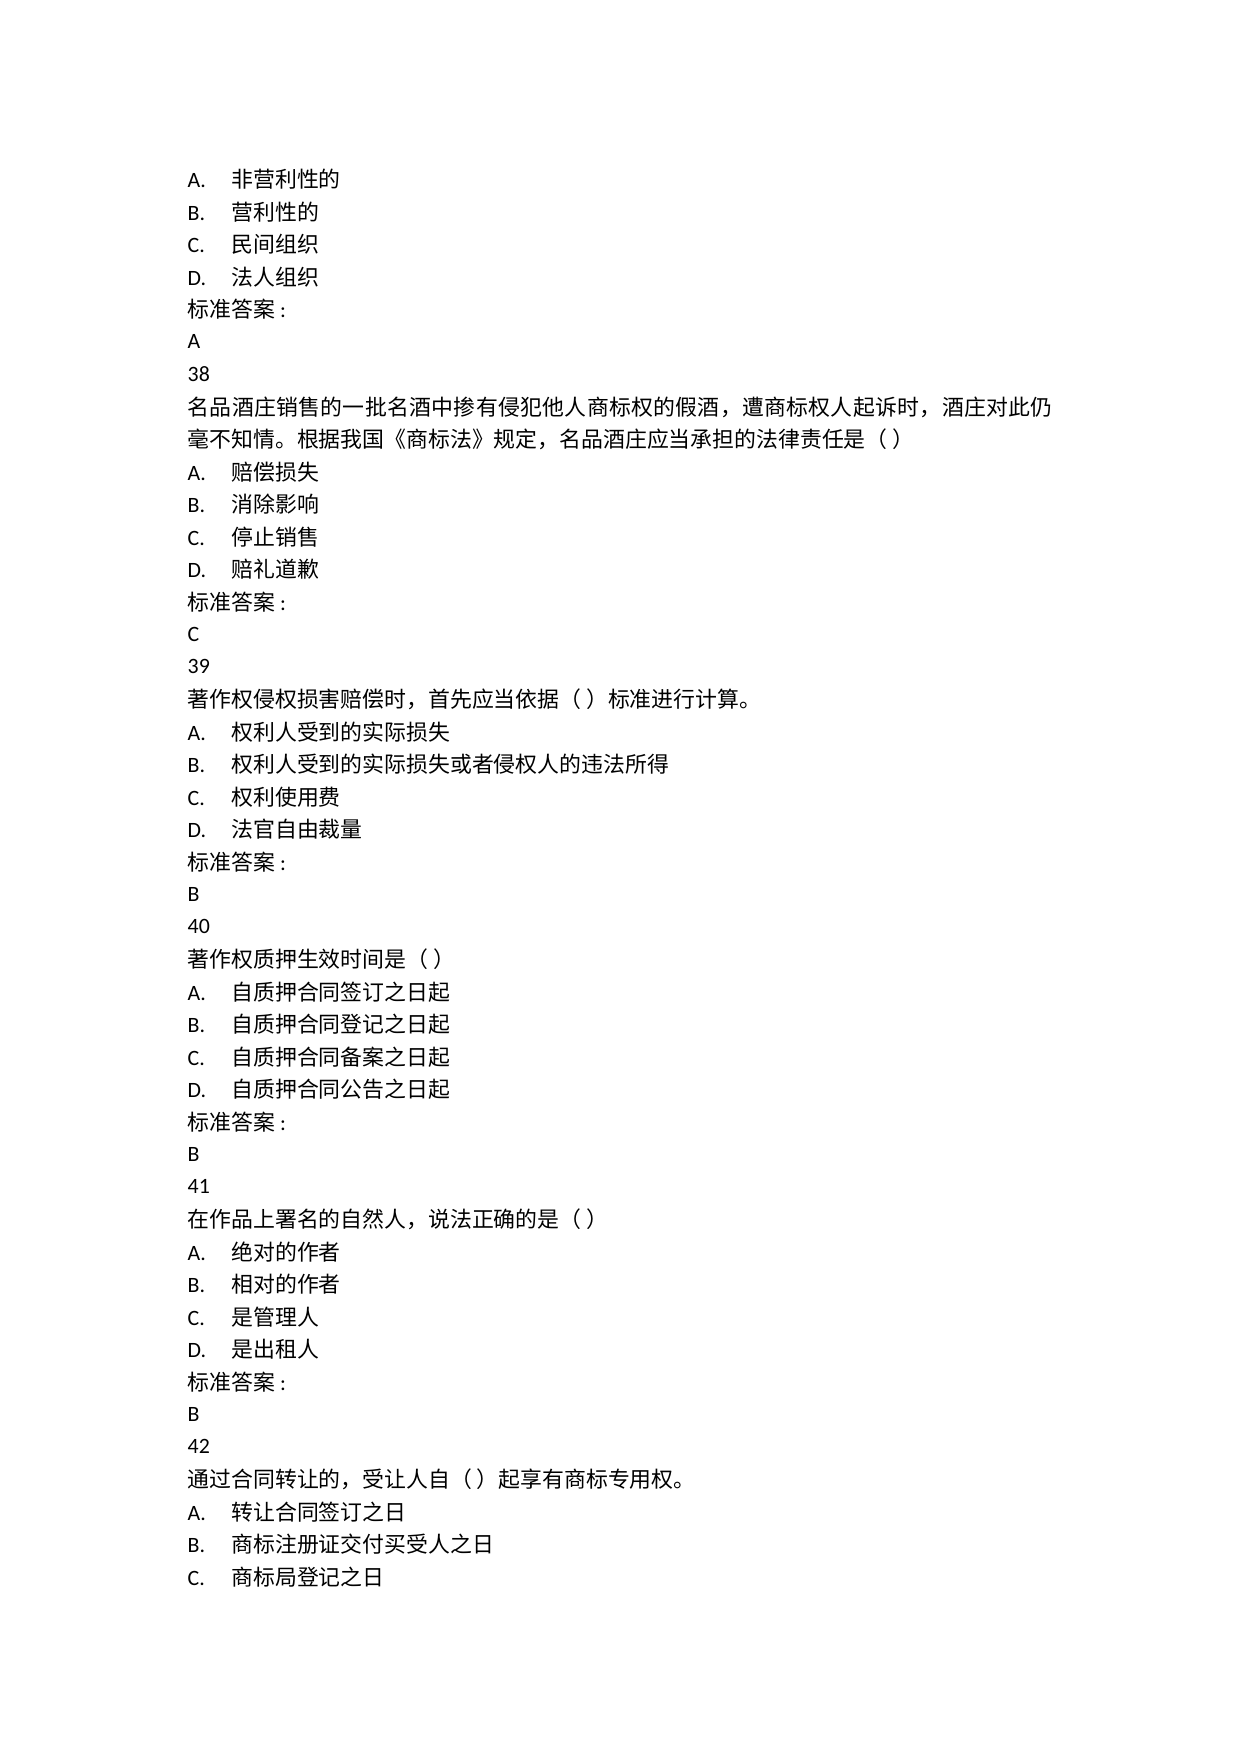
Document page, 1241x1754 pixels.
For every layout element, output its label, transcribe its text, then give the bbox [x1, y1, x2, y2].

text D. 是出租人 [187, 1332, 1053, 1364]
text A. 权利人受到的实际损失 [187, 714, 1053, 747]
text 40 [187, 909, 1053, 942]
text 标准答案 : [187, 584, 1053, 617]
text 通过合同转让的，受让人自（ ）起享有商标专用权。 [187, 1462, 1053, 1494]
text 标准答案 : [187, 292, 1053, 324]
text B. 自质押合同登记之日起 [187, 1007, 1053, 1039]
text C [187, 617, 1053, 649]
text 名品酒庄销售的一批名酒中掺有侵犯他人商标权的假酒，遭商标权人起诉时，酒庄对此仍毫不知情。根据我国《商标法》规定，名品酒庄应当承担的法律责任是（ ） [187, 389, 1053, 454]
text 著作权侵权损害赔偿时，首先应当依据（ ）标准进行计算。 [187, 682, 1053, 714]
text B [187, 877, 1053, 909]
text B. 商标注册证交付买受人之日 [187, 1527, 1053, 1559]
text 标准答案 : [187, 1104, 1053, 1137]
text 38 [187, 357, 1053, 389]
text B. 相对的作者 [187, 1267, 1053, 1299]
text D. 自质押合同公告之日起 [187, 1072, 1053, 1104]
text A. 自质押合同签订之日起 [187, 974, 1053, 1007]
text D. 赔礼道歉 [187, 552, 1053, 584]
text C. 是管理人 [187, 1299, 1053, 1332]
text 著作权质押生效时间是（ ） [187, 942, 1053, 974]
text 39 [187, 649, 1053, 682]
text B [187, 1397, 1053, 1429]
text B [187, 1137, 1053, 1169]
text 42 [187, 1429, 1053, 1462]
text B. 权利人受到的实际损失或者侵权人的违法所得 [187, 747, 1053, 779]
text A. 非营利性的 [187, 162, 1053, 194]
text A. 赔偿损失 [187, 454, 1053, 487]
text C. 停止销售 [187, 519, 1053, 552]
text B. 营利性的 [187, 194, 1053, 227]
text A. 绝对的作者 [187, 1234, 1053, 1267]
text C. 民间组织 [187, 227, 1053, 259]
text B. 消除影响 [187, 487, 1053, 519]
text 标准答案 : [187, 1364, 1053, 1397]
text C. 自质押合同备案之日起 [187, 1039, 1053, 1072]
text 标准答案 : [187, 844, 1053, 877]
text D. 法官自由裁量 [187, 812, 1053, 844]
text A. 转让合同签订之日 [187, 1494, 1053, 1527]
text 在作品上署名的自然人，说法正确的是（ ） [187, 1202, 1053, 1234]
text A [187, 324, 1053, 357]
text D. 法人组织 [187, 259, 1053, 292]
text 41 [187, 1169, 1053, 1202]
text C. 商标局登记之日 [187, 1559, 1053, 1592]
text C. 权利使用费 [187, 779, 1053, 812]
